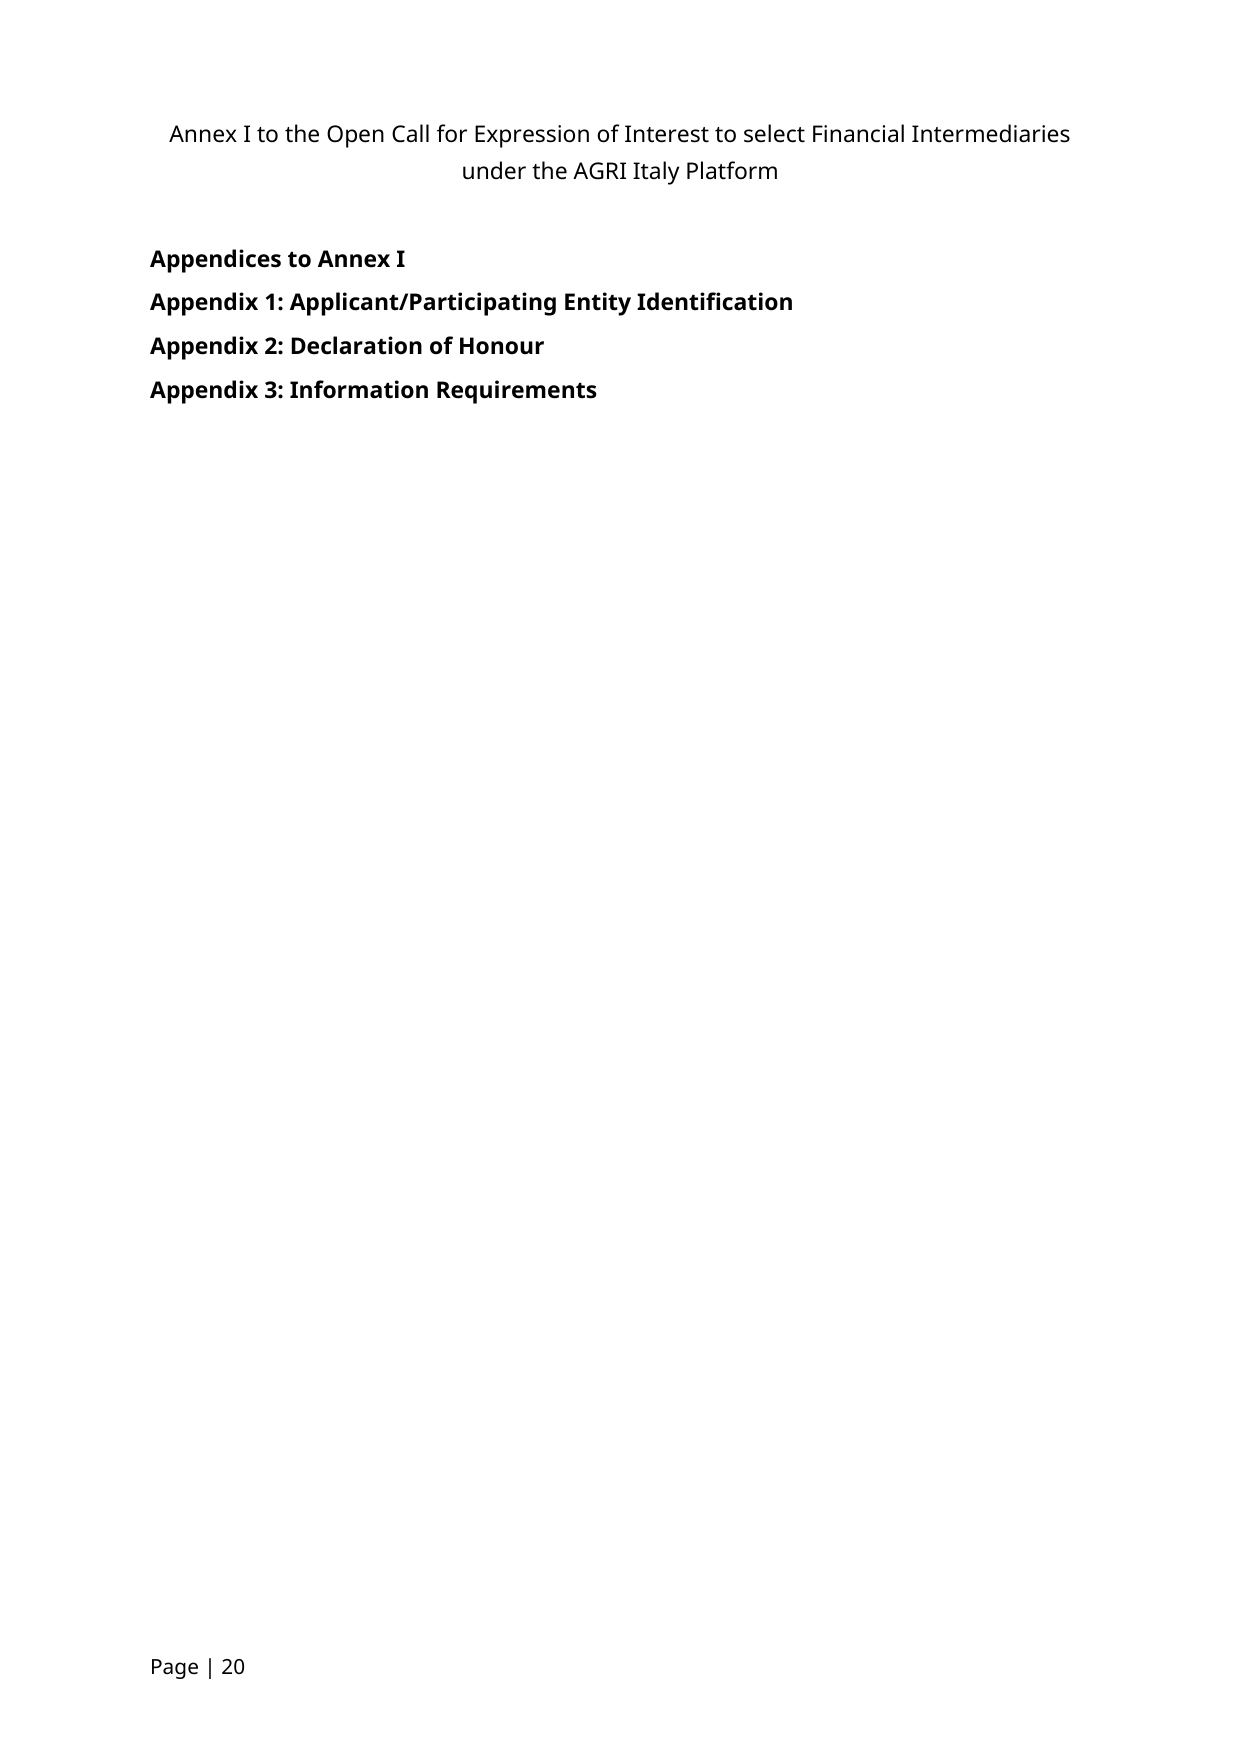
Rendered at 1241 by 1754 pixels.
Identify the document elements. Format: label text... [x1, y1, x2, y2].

text Appendices to Annex I [150, 242, 1090, 274]
text Appendix 3: Information Requirements [150, 374, 1090, 405]
text Appendix 2: Declaration of Honour [150, 330, 1090, 361]
text Appendix 1: Applicant/Participating Entity Identification [150, 286, 1090, 317]
